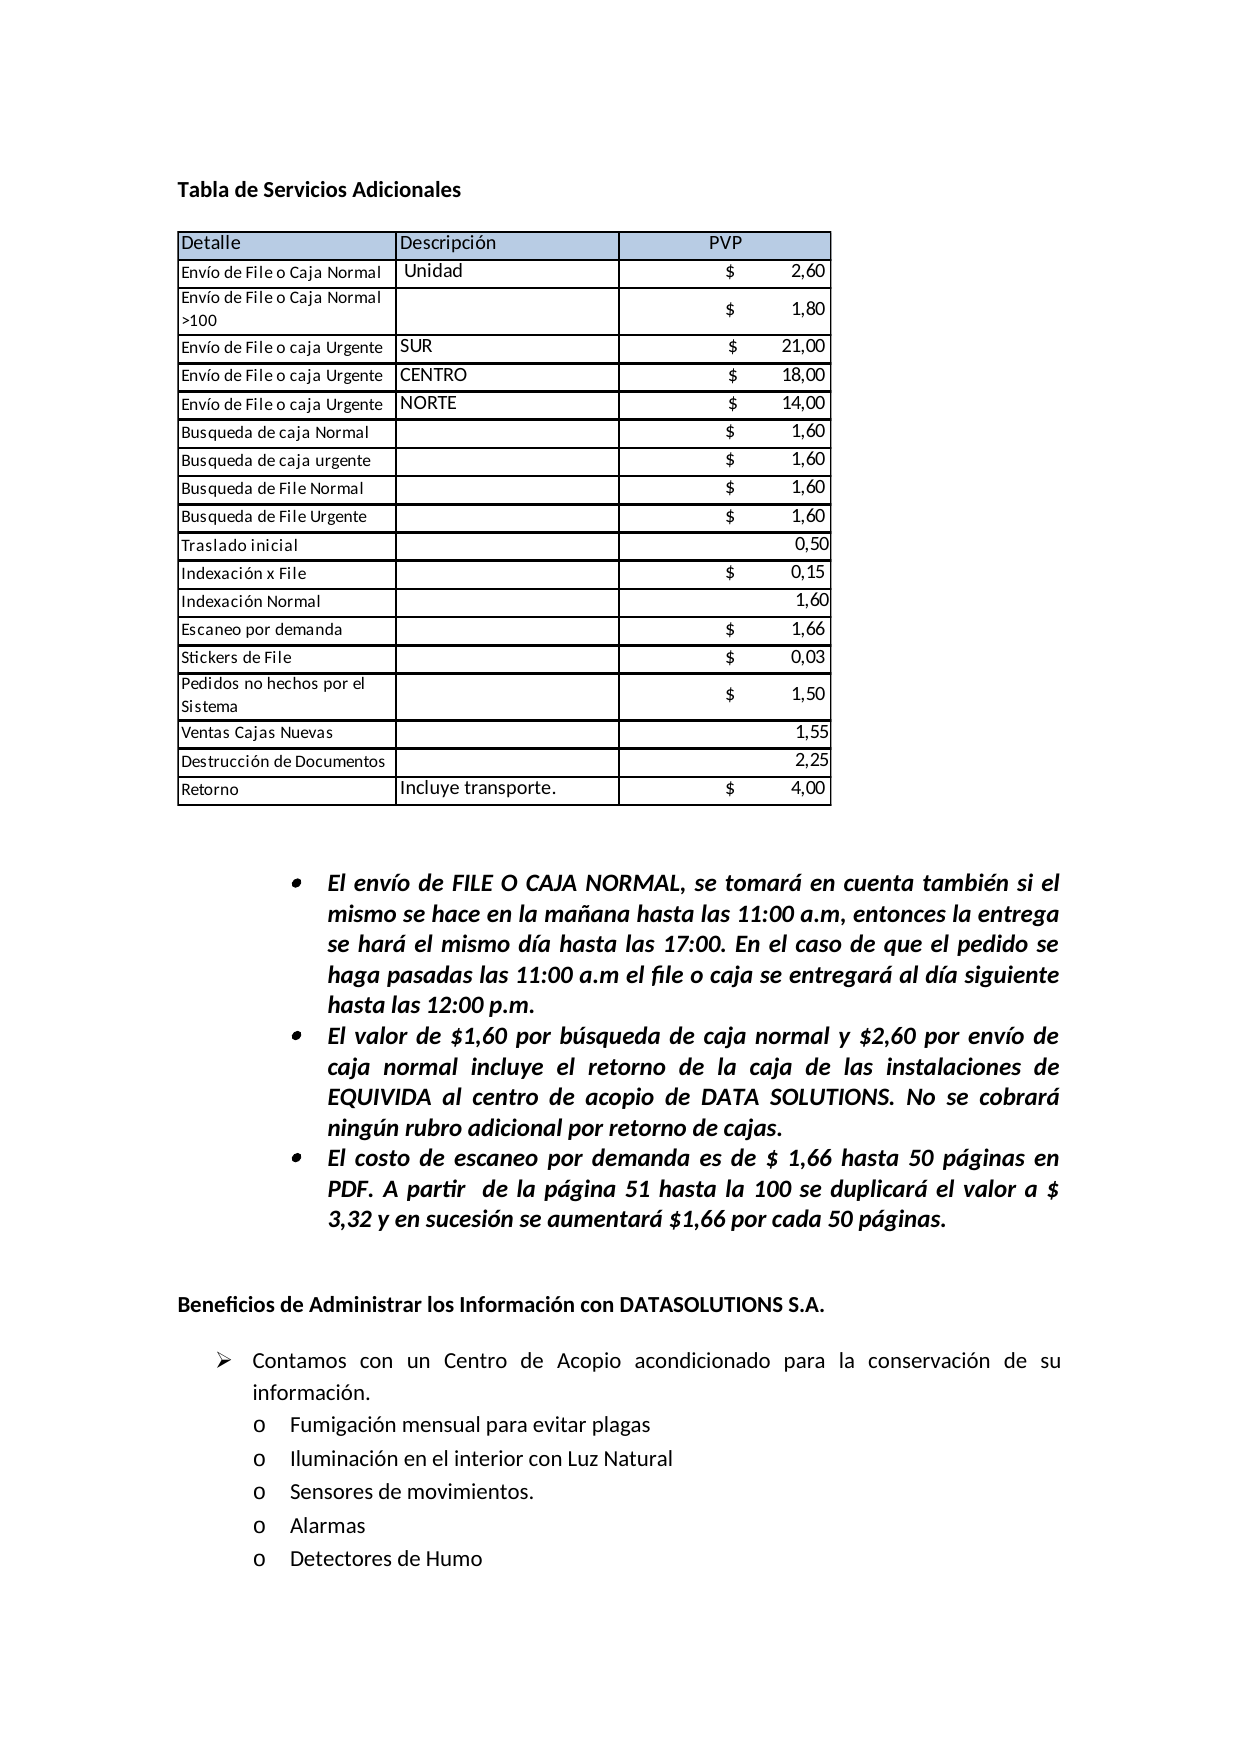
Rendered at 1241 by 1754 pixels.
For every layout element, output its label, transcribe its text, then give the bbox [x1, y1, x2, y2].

list El costo de escaneo por demanda es de $ 1,66 hasta 50 páginas en PDF. A partir de la página 51 hasta la 100 se duplicará el valor a $ 3,32 y en sucesión se aumentará $1,66 por cada 50 páginas. [290, 1142, 1063, 1234]
list Iluminación en el interior con Luz Natural [252, 1444, 1063, 1473]
list Fumigación mensual para evitar plagas [252, 1410, 1063, 1439]
list El envío de FILE O CAJA NORMAL, se tomará en cuenta también si el mismo se hace en la mañana hasta las 11:00 a.m, entonces la entrega se hará el mismo día hasta las 17:00. En el caso de que el pedido se haga pasadas las 11:00 a.m el file o caja se entregará al día siguiente hasta las 12:00 p.m. [290, 867, 1063, 1020]
list Alarmas [252, 1511, 1063, 1540]
text Beneficios de Administrar los Información con DATASOLUTIONS S.A. [177, 1290, 1063, 1318]
list El valor de $1,60 por búsqueda de caja normal y $2,60 por envío de caja normal incluye el retorno de la caja de las instalaciones de EQUIVIDA al centro de acopio de DATA SOLUTIONS. No se cobrará ningún rubro adicional por retorno de cajas. [290, 1020, 1063, 1142]
list Detectores de Humo [252, 1544, 1063, 1573]
list Sensores de movimientos. [252, 1477, 1063, 1506]
text Tabla de Servicios Adicionales [177, 176, 1063, 204]
list Contamos con un Centro de Acopio acondicionado para la conservación de su información. [215, 1346, 1063, 1406]
